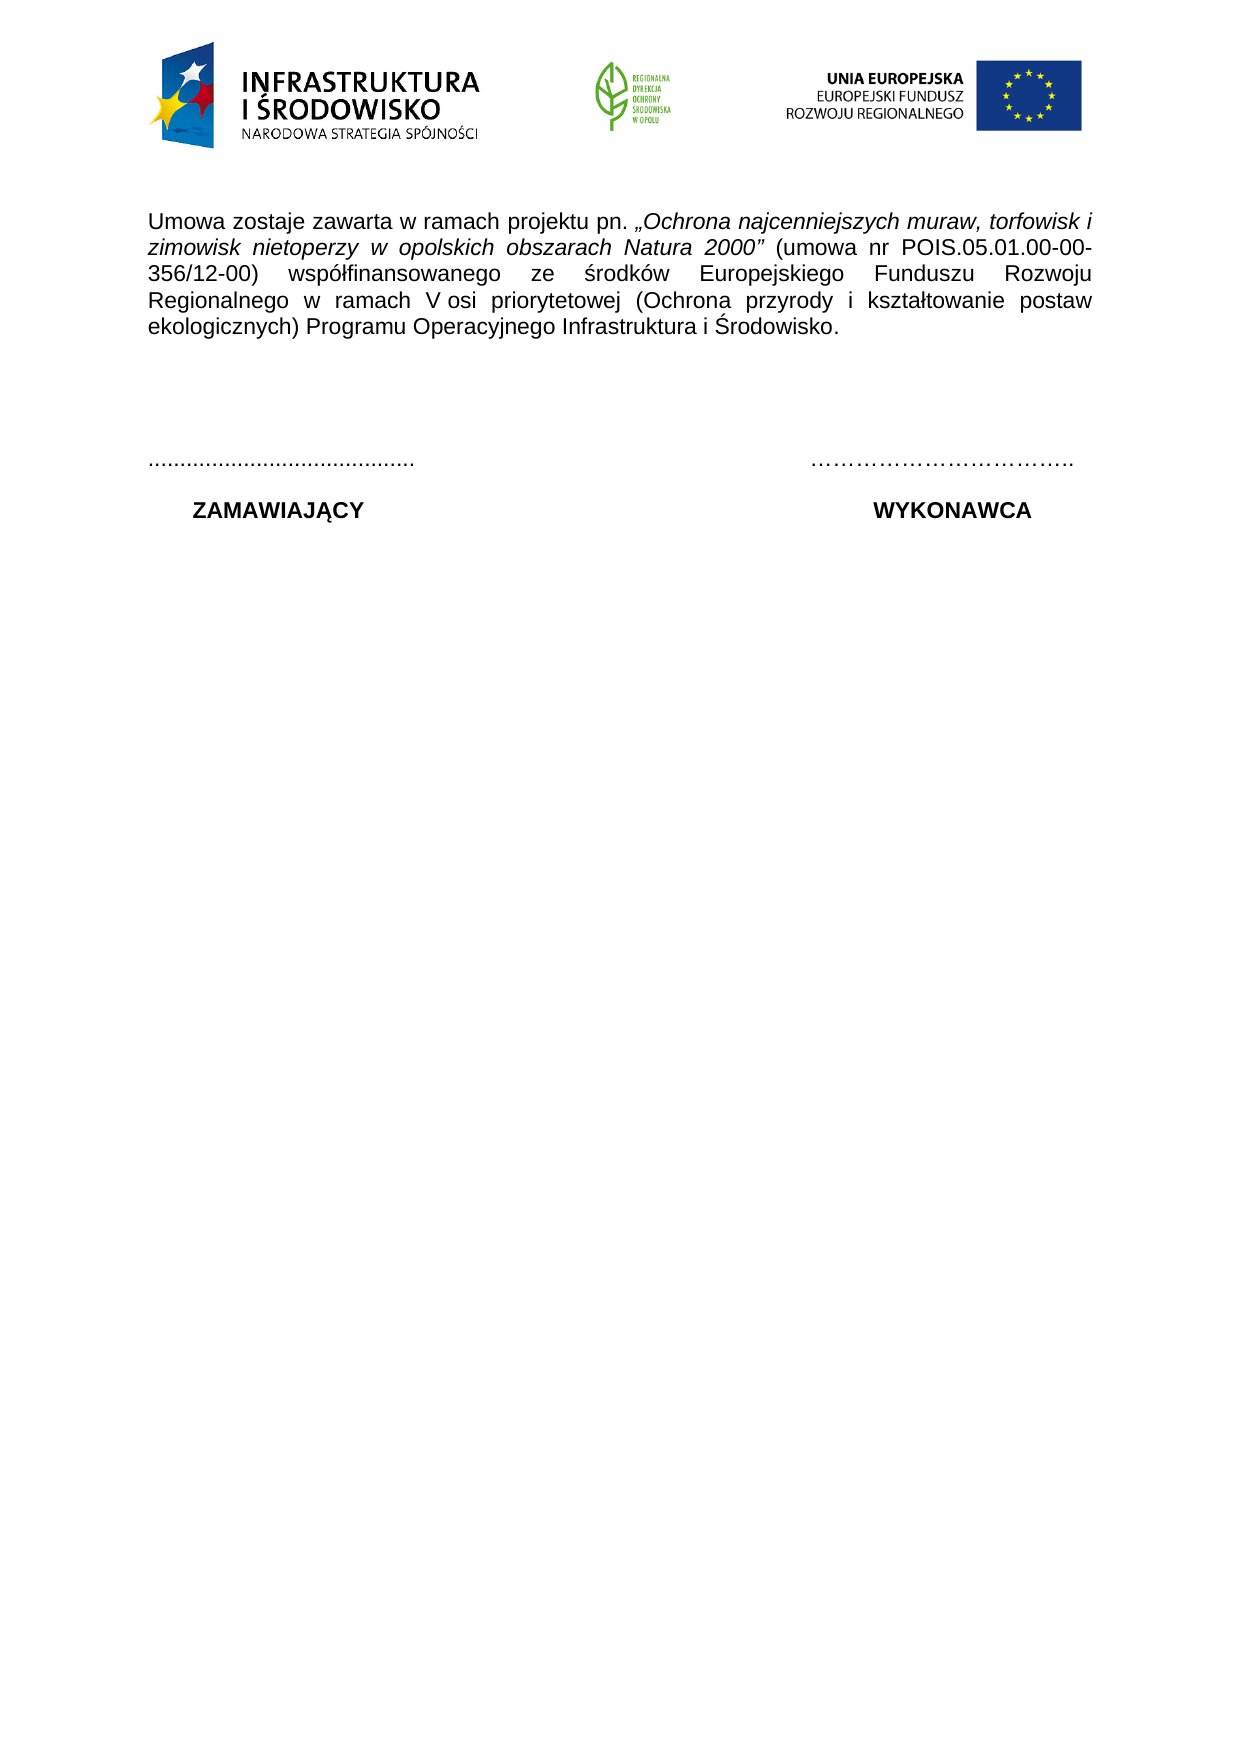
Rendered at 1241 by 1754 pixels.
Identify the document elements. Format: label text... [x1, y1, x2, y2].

text Umowa zostaje zawarta w ramach projektu pn. „Ochrona najcenniejszych muraw, torfowisk i zimowisk nietoperzy w opolskich obszarach Natura 2000” (umowa nr POIS.05.01.00-00-356/12-00) współfinansowanego ze środków Europejskiego Funduszu Rozwoju Regionalnego w ramach V osi priorytetowej (Ochrona przyrody i kształtowanie postaw ekologicznych) Programu Operacyjnego Infrastruktura i Środowisko. [148, 287, 1092, 339]
text Umowa zostaje zawarta w ramach projektu pn. „Ochrona najcenniejszych muraw, torfowisk i zimowisk nietoperzy w opolskich obszarach Natura 2000” (umowa nr POIS.05.01.00-00-356/12-00) współfinansowanego ze środków Europejskiego Funduszu Rozwoju Regionalnego w ramach V osi priorytetowej (Ochrona przyrody i kształtowanie postaw ekologicznych) Programu Operacyjnego Infrastruktura i Środowisko. [148, 208, 756, 260]
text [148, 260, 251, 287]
text .......................................... …………………………….. [148, 445, 1092, 471]
text ZAMAWIAJĄCY WYKONAWCA [148, 497, 1092, 524]
picture [147, 29, 1094, 180]
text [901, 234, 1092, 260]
